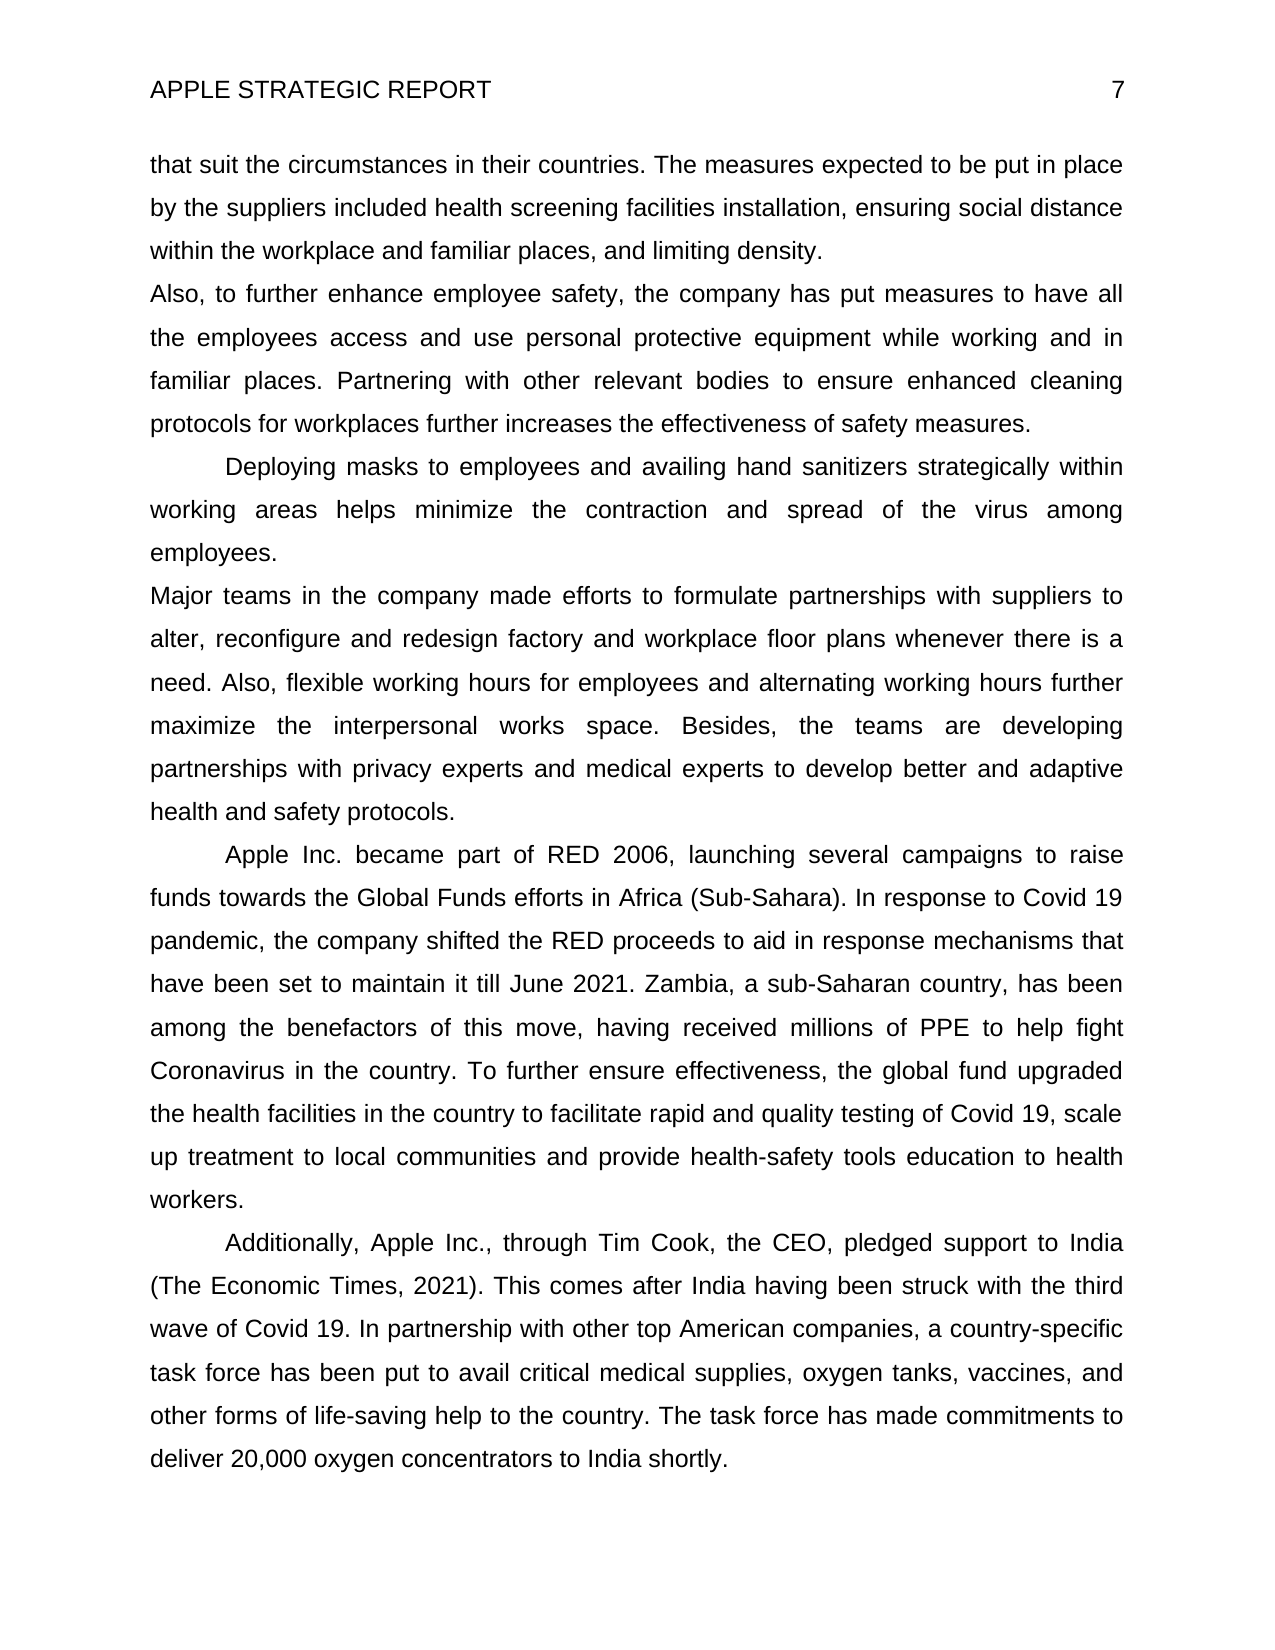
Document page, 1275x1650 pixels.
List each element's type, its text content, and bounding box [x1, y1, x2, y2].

text Apple Inc. became part of RED 2006, launching several campaigns to raise funds towards the Global Funds efforts in Africa (Sub-Sahara). In response to Covid 19 pandemic, the company shifted the RED proceeds to aid in response mechanisms that have been set to maintain it till June 2021. Zambia, a sub-Saharan country, has been among the benefactors of this move, having received millions of PPE to help fight Coronavirus in the country. To further ensure effectiveness, the global fund upgraded the health facilities in the country to facilitate rapid and quality testing of Covid 19, scale up treatment to local communities and provide health-safety tools education to health workers. [150, 840, 1125, 1214]
text Major teams in the company made efforts to formulate partnerships with suppliers to alter, reconfigure and redesign factory and workplace floor plans whenever there is a need. Also, flexible working hours for employees and alternating working hours further maximize the interpersonal works space. Besides, the teams are developing partnerships with privacy experts and medical experts to develop better and adaptive health and safety protocols. [150, 581, 1125, 826]
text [150, 150, 1125, 265]
text Deploying masks to employees and availing hand sanitizers strategically within working areas helps minimize the contraction and spread of the virus among employees. [150, 452, 1125, 567]
text Additionally, Apple Inc., through Tim Cook, the CEO, pledged support to India (The Economic Times, 2021). This comes after India having been struck with the third wave of Covid 19. In partnership with other top American companies, a country-specific task force has been put to avail critical medical supplies, oxygen tanks, vaccines, and other forms of life-saving help to the country. The task force has made commitments to deliver 20,000 oxygen concentrators to India shortly. [150, 1228, 1125, 1472]
text Also, to further enhance employee safety, the company has put measures to have all the employees access and use personal protective equipment while working and in familiar places. Partnering with other relevant bodies to ensure enhanced cleaning protocols for workplaces further increases the effectiveness of safety measures. [150, 279, 1125, 437]
